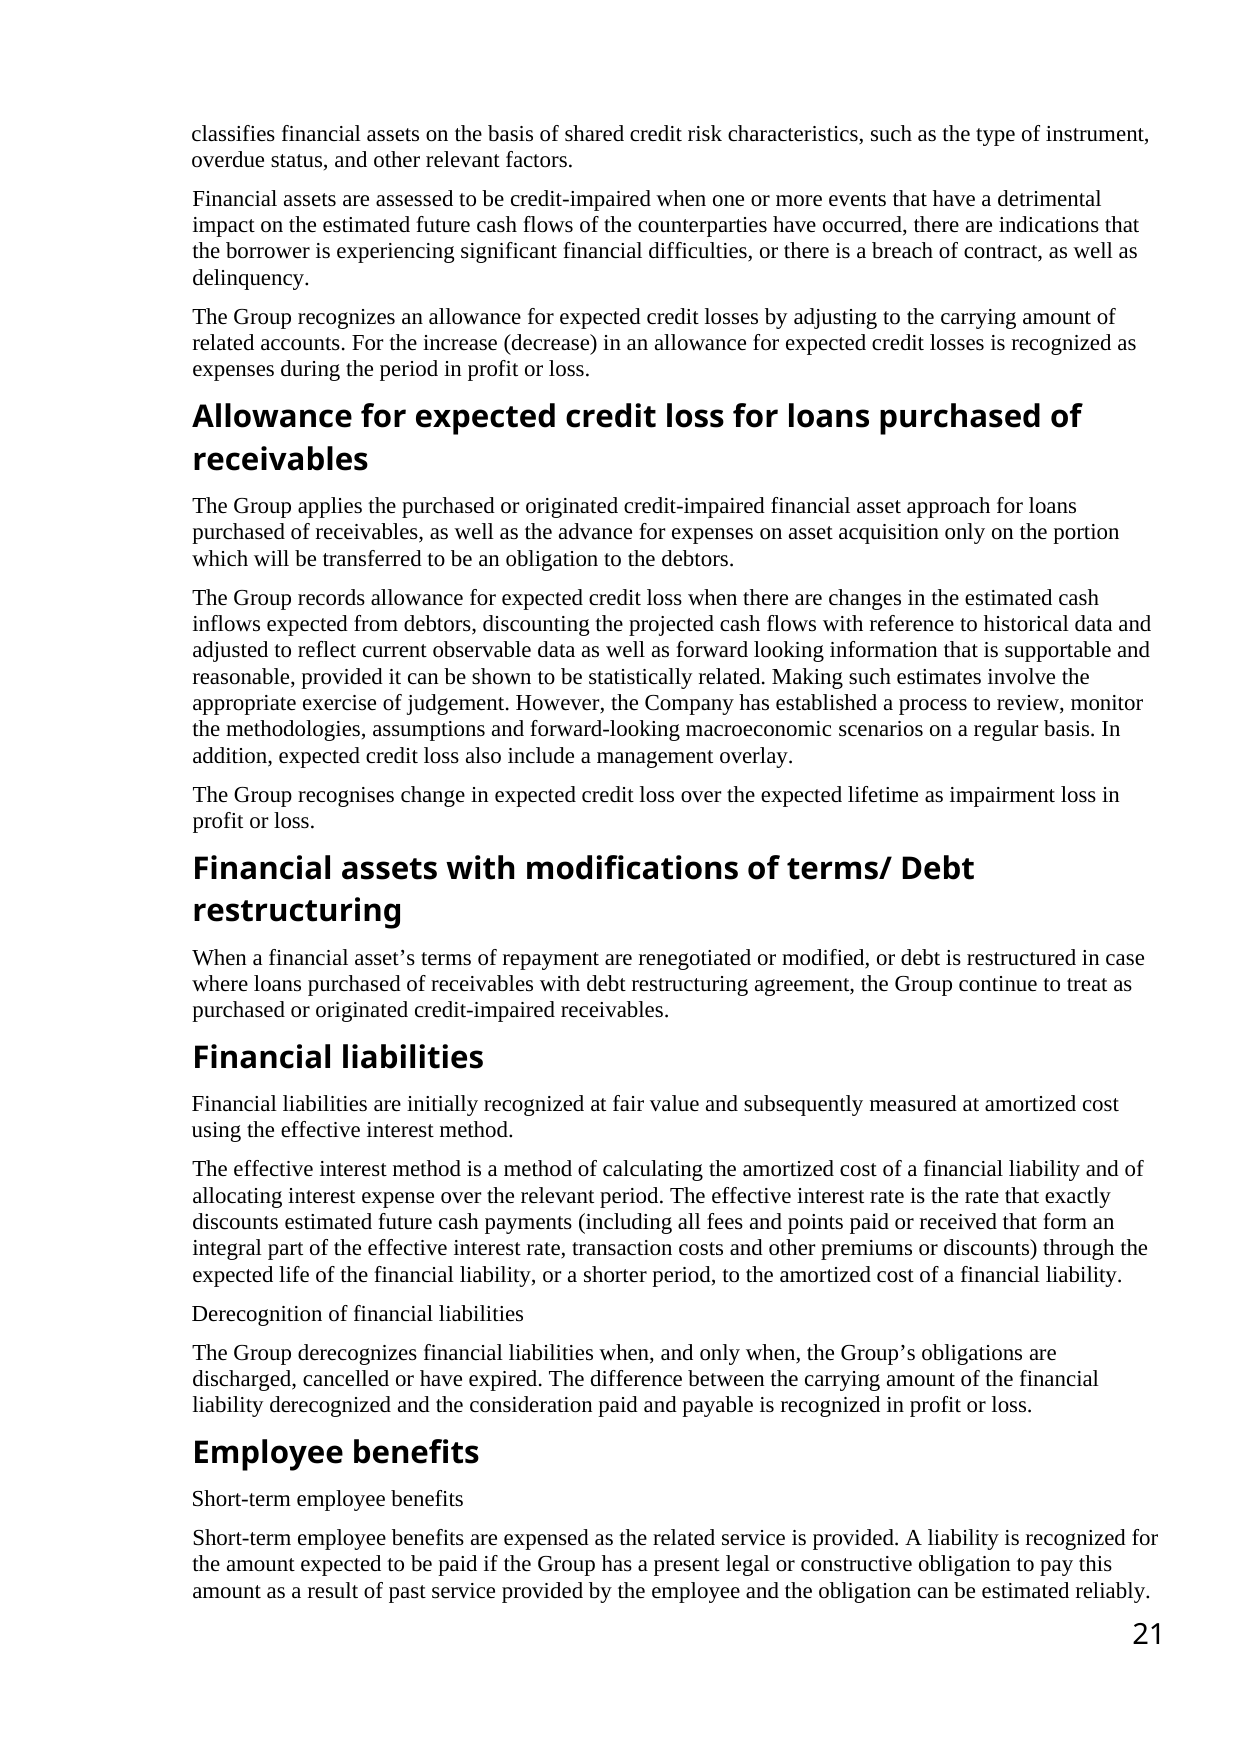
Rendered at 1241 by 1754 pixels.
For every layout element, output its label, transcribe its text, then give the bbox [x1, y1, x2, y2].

text The Group recognises change in expected credit loss over the expected lifetime as impairment loss in profit or loss. [192, 781, 1168, 833]
text When a financial asset’s terms of repayment are renegotiated or modified, or debt is restructured in case where loans purchased of receivables with debt restructuring agreement, the Group continue to treat as purchased or originated credit-impaired receivables. [192, 943, 1165, 1023]
text The effective interest method is a method of calculating the amortized cost of a financial liability and of allocating interest expense over the relevant period. The effective interest rate is the rate that exactly discounts estimated future cash payments (including all fees and points paid or received that form an integral part of the effective interest rate, transaction costs and other premiums or discounts) through the expected life of the financial liability, or a shorter period, to the amortized cost of a financial liability. [192, 1155, 1165, 1287]
text Short-term employee benefits [191, 1485, 1165, 1512]
text Financial assets are assessed to be credit-impaired when one or more events that have a detrimental impact on the estimated future cash flows of the counterparties have occurred, there are indications that the borrower is experiencing significant financial difficulties, or there is a breach of contract, as well as delinquency. [192, 185, 1168, 290]
text The Group applies the purchased or originated credit-impaired financial asset approach for loans purchased of receivables, as well as the advance for expenses on asset acquisition only on the portion which will be transferred to be an obligation to the debtors. [192, 492, 1165, 571]
text Financial liabilities are initially recognized at fair value and subsequently measured at amortized cost using the effective interest method. [191, 1090, 1165, 1143]
text Financial assets with modifications of terms/ Debt restructuring [192, 846, 1165, 931]
text Derecognition of financial liabilities [191, 1300, 1165, 1326]
text Employee benefits [192, 1430, 1165, 1473]
text Short-term employee benefits are expensed as the related service is provided. A liability is recognized for the amount expected to be paid if the Group has a present legal or constructive obligation to pay this amount as a result of past service provided by the employee and the obligation can be estimated reliably. [192, 1524, 1165, 1603]
text The Group derecognizes financial liabilities when, and only when, the Group’s obligations are discharged, cancelled or have expired. The difference between the carrying amount of the financial liability derecognized and the consideration paid and payable is recognized in profit or loss. [192, 1338, 1165, 1418]
text The Group records allowance for expected credit loss when there are changes in the estimated cash inflows expected from debtors, discounting the projected cash flows with reference to historical data and adjusted to reflect current observable data as well as forward looking information that is supportable and reasonable, provided it can be shown to be statistically related. Making such estimates involve the appropriate exercise of judgement. However, the Company has established a process to review, monitor the methodologies, assumptions and forward-looking macroeconomic scenarios on a regular basis. In addition, expected credit loss also include a management overlay. [192, 584, 1168, 768]
text Financial liabilities [192, 1035, 1165, 1078]
text Allowance for expected credit loss for loans purchased of receivables [192, 394, 1165, 479]
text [191, 120, 1164, 172]
text The Group recognizes an allowance for expected credit losses by adjusting to the carrying amount of related accounts. For the increase (decrease) in an allowance for expected credit losses is recognized as expenses during the period in profit or loss. [192, 303, 1168, 382]
